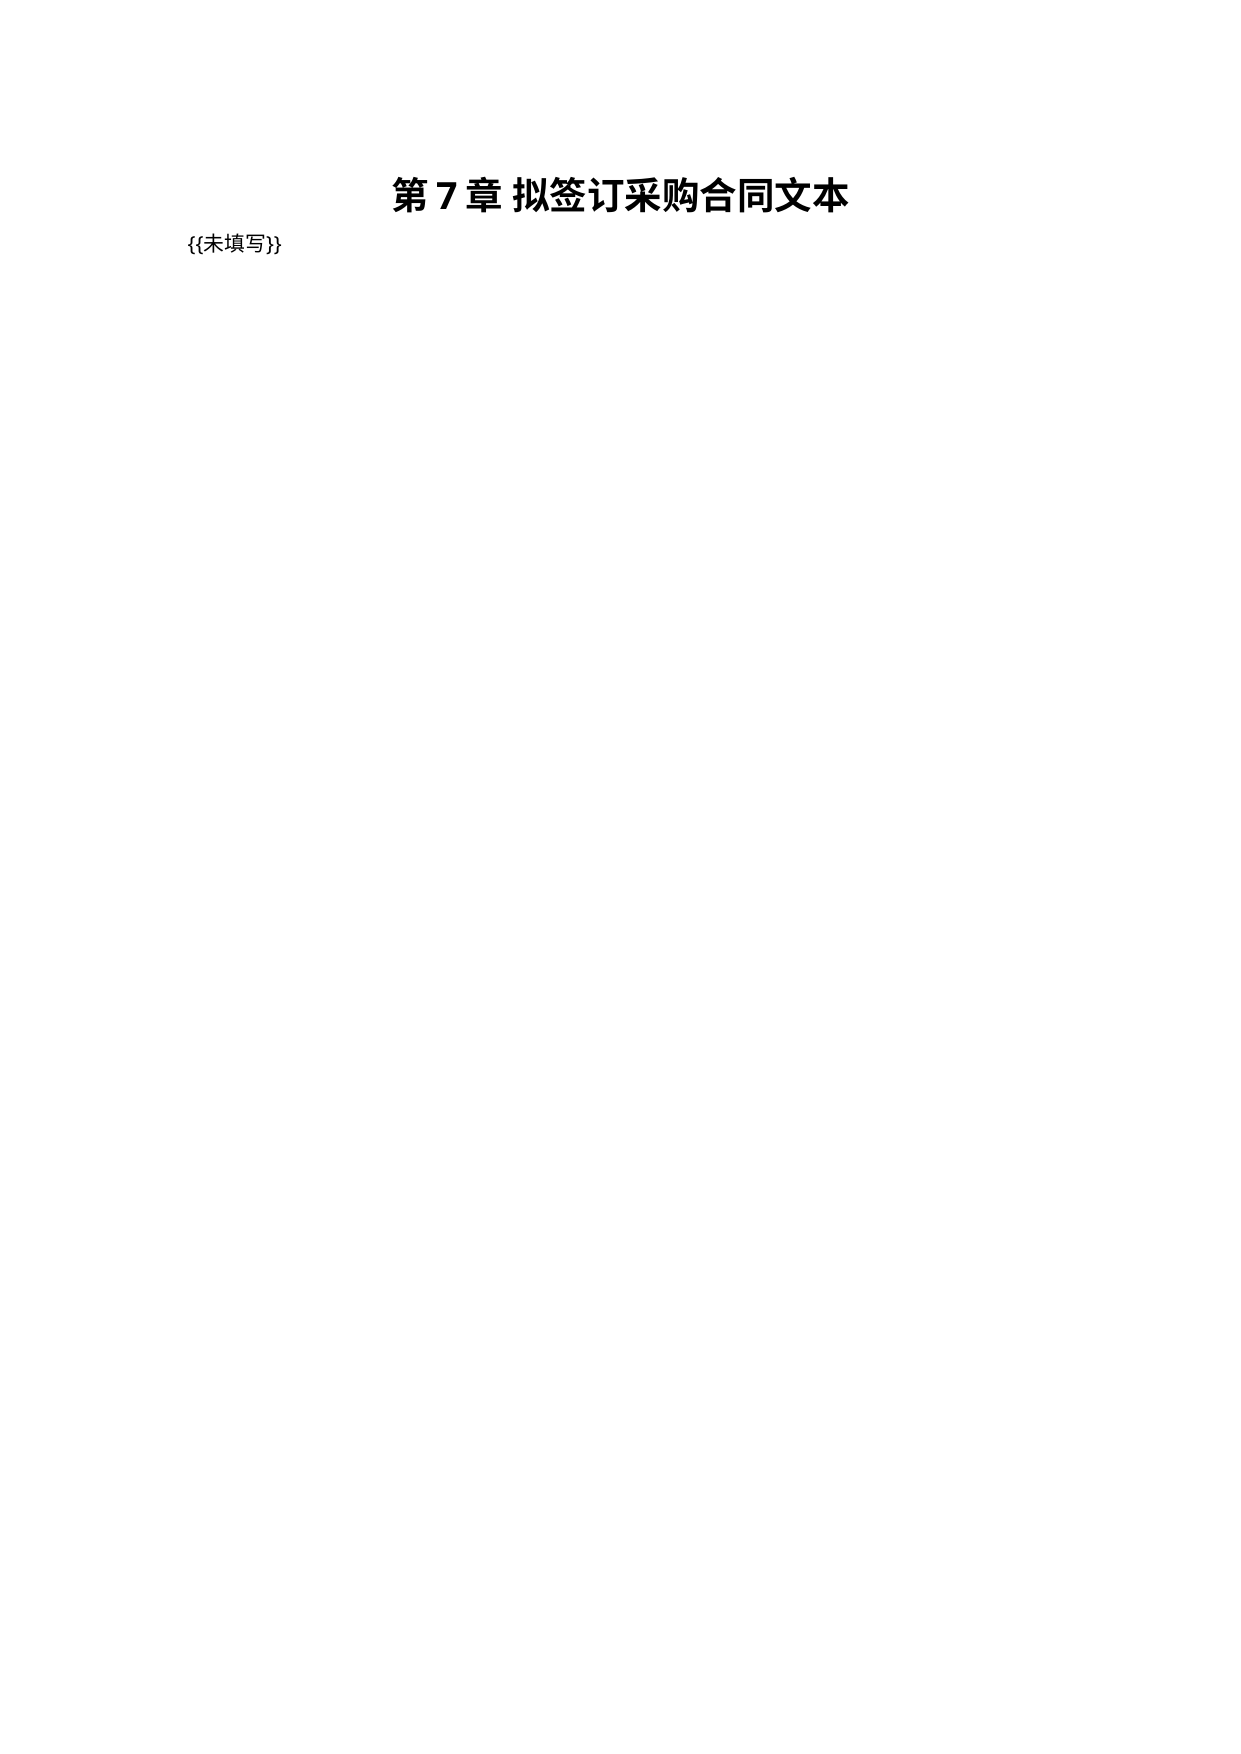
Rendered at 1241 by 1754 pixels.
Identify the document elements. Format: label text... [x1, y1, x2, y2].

text 第7章 拟签订采购合同文本 [187, 162, 1053, 227]
text {{未填写}} [187, 227, 1053, 259]
